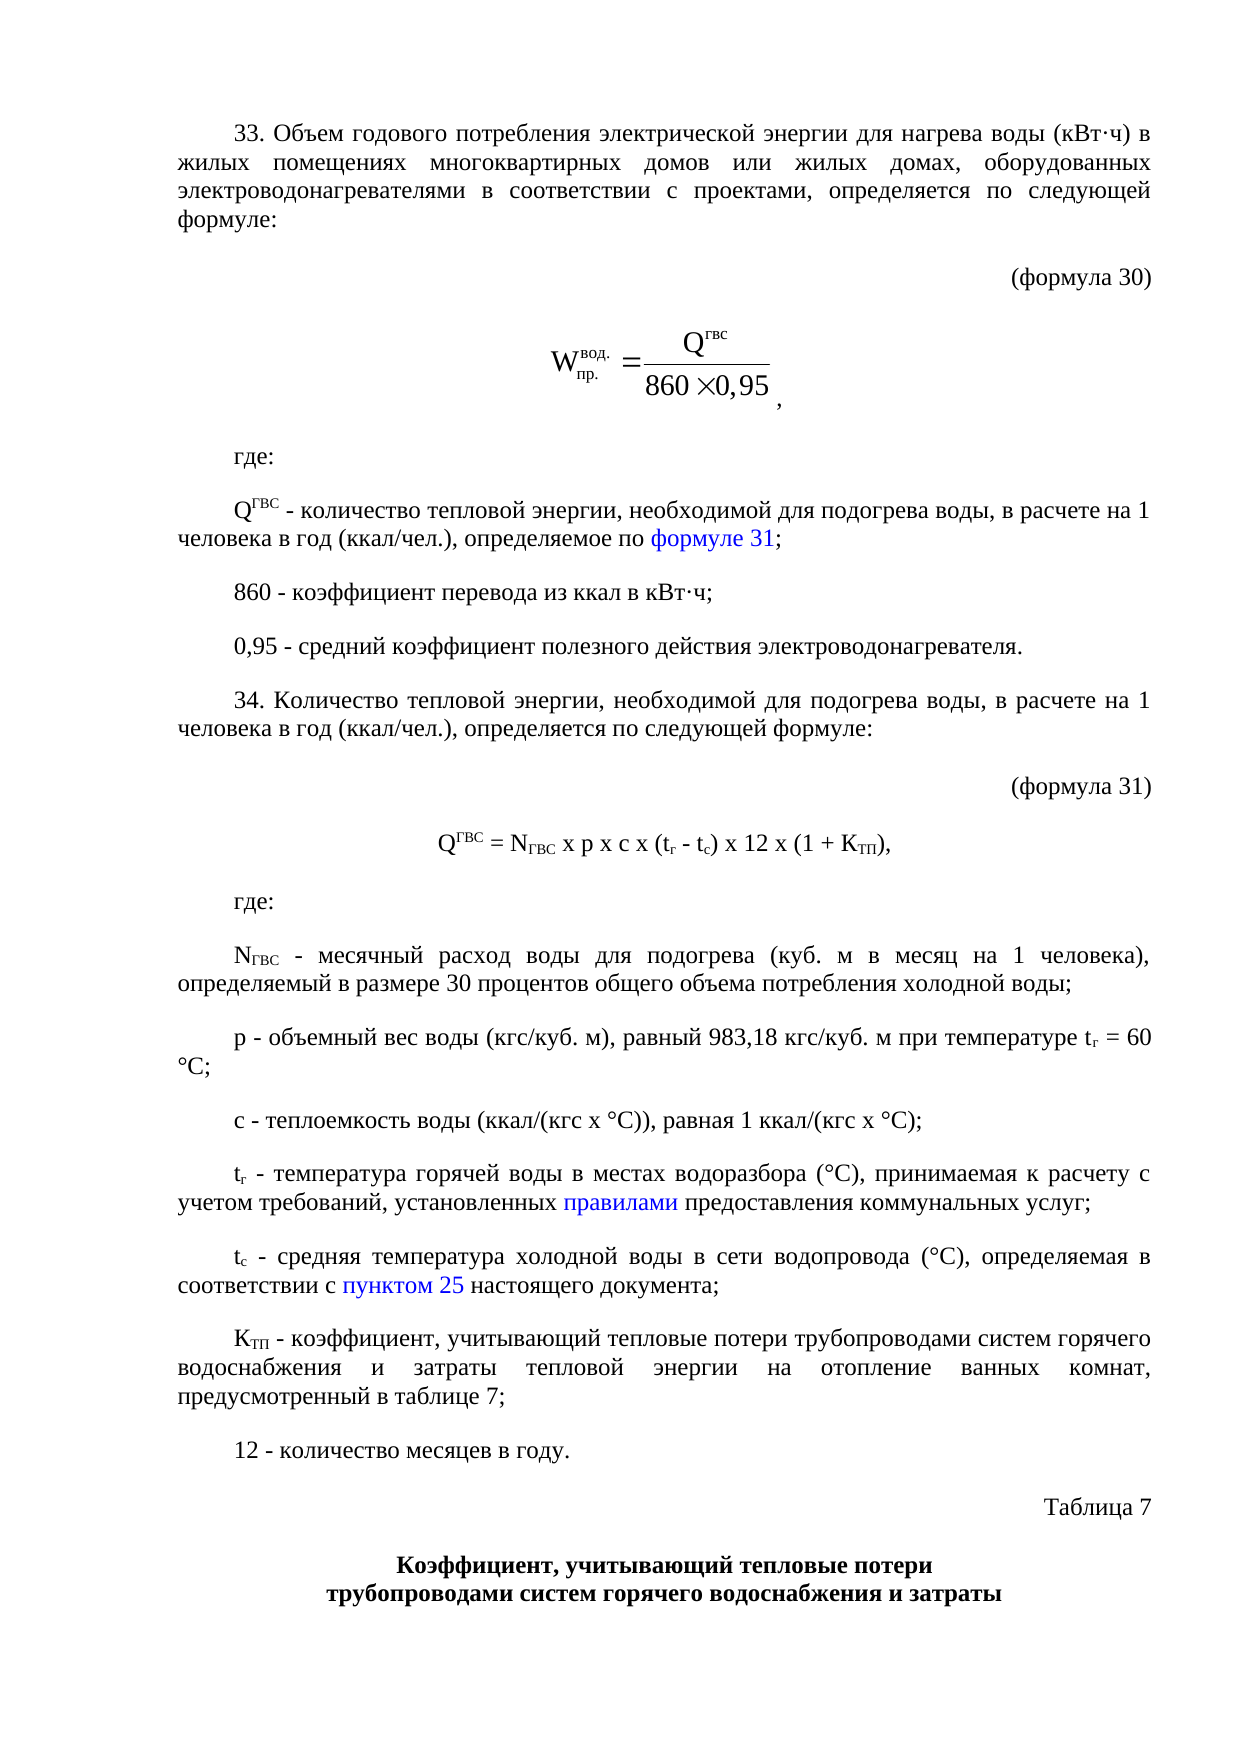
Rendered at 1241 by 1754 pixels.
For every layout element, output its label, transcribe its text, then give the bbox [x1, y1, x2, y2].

text где: [177, 886, 1152, 915]
text 12 - количество месяцев в году. [177, 1435, 1152, 1463]
text 860 - коэффициент перевода из ккал в кВт·ч; [177, 577, 1152, 606]
text (формула 30) [177, 262, 1152, 291]
text c - теплоемкость воды (ккал/(кгс x °C)), равная 1 ккал/(кгс x °C); [177, 1105, 1152, 1133]
text QГВС = NГВС x p x c x (tг - tс) x 12 x (1 + КТП), [177, 828, 1152, 857]
text 34. Количество тепловой энергии, необходимой для подогрева воды, в расчете на 1 человека в год (ккал/чел.), определяется по следующей формуле: [177, 685, 1152, 742]
text tс - средняя температура холодной воды в сети водопровода (°C), определяемая в соответствии с пунктом 25 настоящего документа; [177, 1241, 1152, 1298]
text (формула 31) [177, 771, 1152, 800]
text p - объемный вес воды (кгс/куб. м), равный 983,18 кгс/куб. м при температуре tг = 60 °C; [177, 1022, 1152, 1080]
text NГВС - месячный расход воды для подогрева (куб. м в месяц на 1 человека), определяемый в размере 30 процентов общего объема потребления холодной воды; [177, 940, 1152, 997]
text где: [177, 441, 1152, 470]
text QГВС - количество тепловой энергии, необходимой для подогрева воды, в расчете на 1 человека в год (ккал/чел.), определяемое по формуле 31; [177, 495, 1152, 552]
text 0,95 - средний коэффициент полезного действия электроводонагревателя. [177, 631, 1152, 660]
text КТП - коэффициент, учитывающий тепловые потери трубопроводами систем горячего водоснабжения и затраты тепловой энергии на отопление ванных комнат, предусмотренный в таблице 7; [177, 1323, 1152, 1410]
title трубопроводами систем горячего водоснабжения и затраты [177, 1578, 1152, 1607]
text tг - температура горячей воды в местах водоразбора (°C), принимаемая к расчету с учетом требований, установленных правилами предоставления коммунальных услуг; [177, 1158, 1152, 1216]
text , [177, 319, 1152, 412]
text Таблица 7 [177, 1492, 1152, 1521]
text 33. Объем годового потребления электрической энергии для нагрева воды (кВт·ч) в жилых помещениях многоквартирных домов или жилых домах, оборудованных электроводонагревателями в соответствии с проектами, определяется по следующей формуле: [177, 118, 1152, 233]
title Коэффициент, учитывающий тепловые потери [177, 1550, 1152, 1578]
